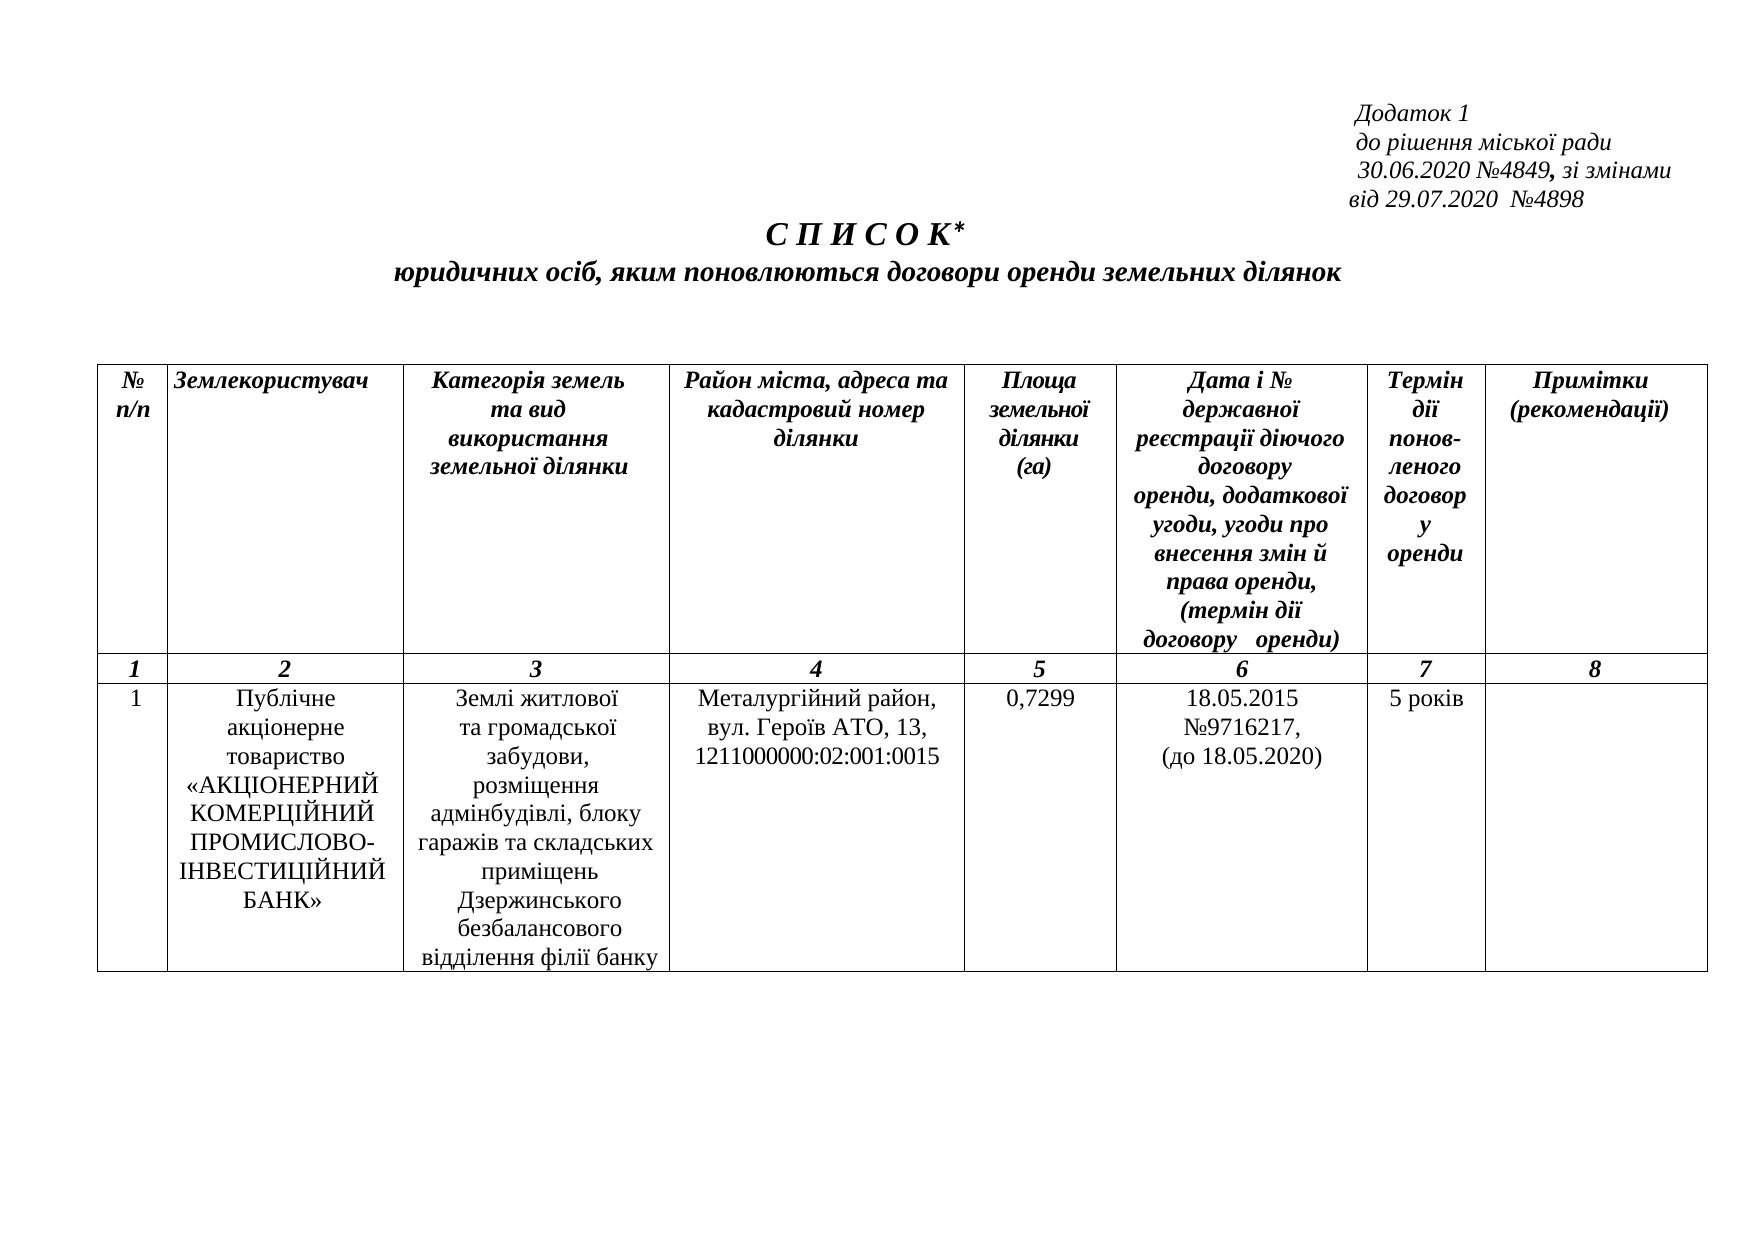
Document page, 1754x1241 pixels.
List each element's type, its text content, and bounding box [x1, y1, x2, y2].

text 30.06.2020 №4849, зі змінами [56, 155, 1679, 184]
table_cell 5 років [1368, 684, 1485, 971]
table_cell Металургійний район, вул. Героїв АТО, 13, 1211000000:02:001:0015 [670, 684, 964, 971]
table_cell 0,7299 [965, 684, 1116, 971]
subtitle С П И С О К* [56, 213, 1679, 254]
table_header Район міста, адреса та кадастровий номер ділянки [670, 365, 964, 653]
text юридичних осіб, яким поновлюються договори оренди земельних ділянок [56, 254, 1679, 287]
table_cell Землі житлової та громадської забудови, розміщення адмінбудівлі, блоку гаражів та складських приміщень Дзержинського безбалансового відділення філії банку [404, 684, 669, 971]
text до рішення міської ради [56, 127, 1695, 155]
table_header Примітки (рекомендації) [1486, 365, 1707, 653]
table_header № п/п [98, 365, 167, 653]
table_header Дата і № державної реєстрації діючого договору оренди, додаткової угоди, угоди про внесення змін й права оренди, (термін дії договору оренди) [1117, 365, 1367, 653]
table_header Землекористувач [168, 365, 403, 653]
table_header Термін дії понов-леного договору оренди [1368, 365, 1485, 653]
table_cell 8 [1486, 654, 1707, 682]
table_cell 3 [404, 654, 669, 682]
subtitle від 29.07.2020 №4898 [56, 184, 1679, 213]
table_cell 5 [965, 654, 1116, 682]
table_cell 2 [168, 654, 403, 682]
table_cell 6 [1117, 654, 1367, 682]
table_cell 7 [1368, 654, 1485, 682]
table_header Категорія земель та вид використання земельної ділянки [404, 365, 669, 653]
table_header Площа земельної ділянки (га) [965, 365, 1116, 653]
table_cell Публічне акціонерне товариство «АКЦІОНЕРНИЙ КОМЕРЦІЙНИЙ ПРОМИСЛОВО-ІНВЕСТИЦІЙНИЙ БАНК» [168, 684, 403, 971]
table_cell 1 [98, 654, 167, 682]
table_cell 4 [670, 654, 964, 682]
table_cell 18.05.2015 №9716217, (до 18.05.2020) [1117, 684, 1367, 971]
text Додаток 1 [56, 98, 1695, 127]
table_cell 1 [98, 684, 167, 971]
table_cell [1486, 684, 1707, 971]
